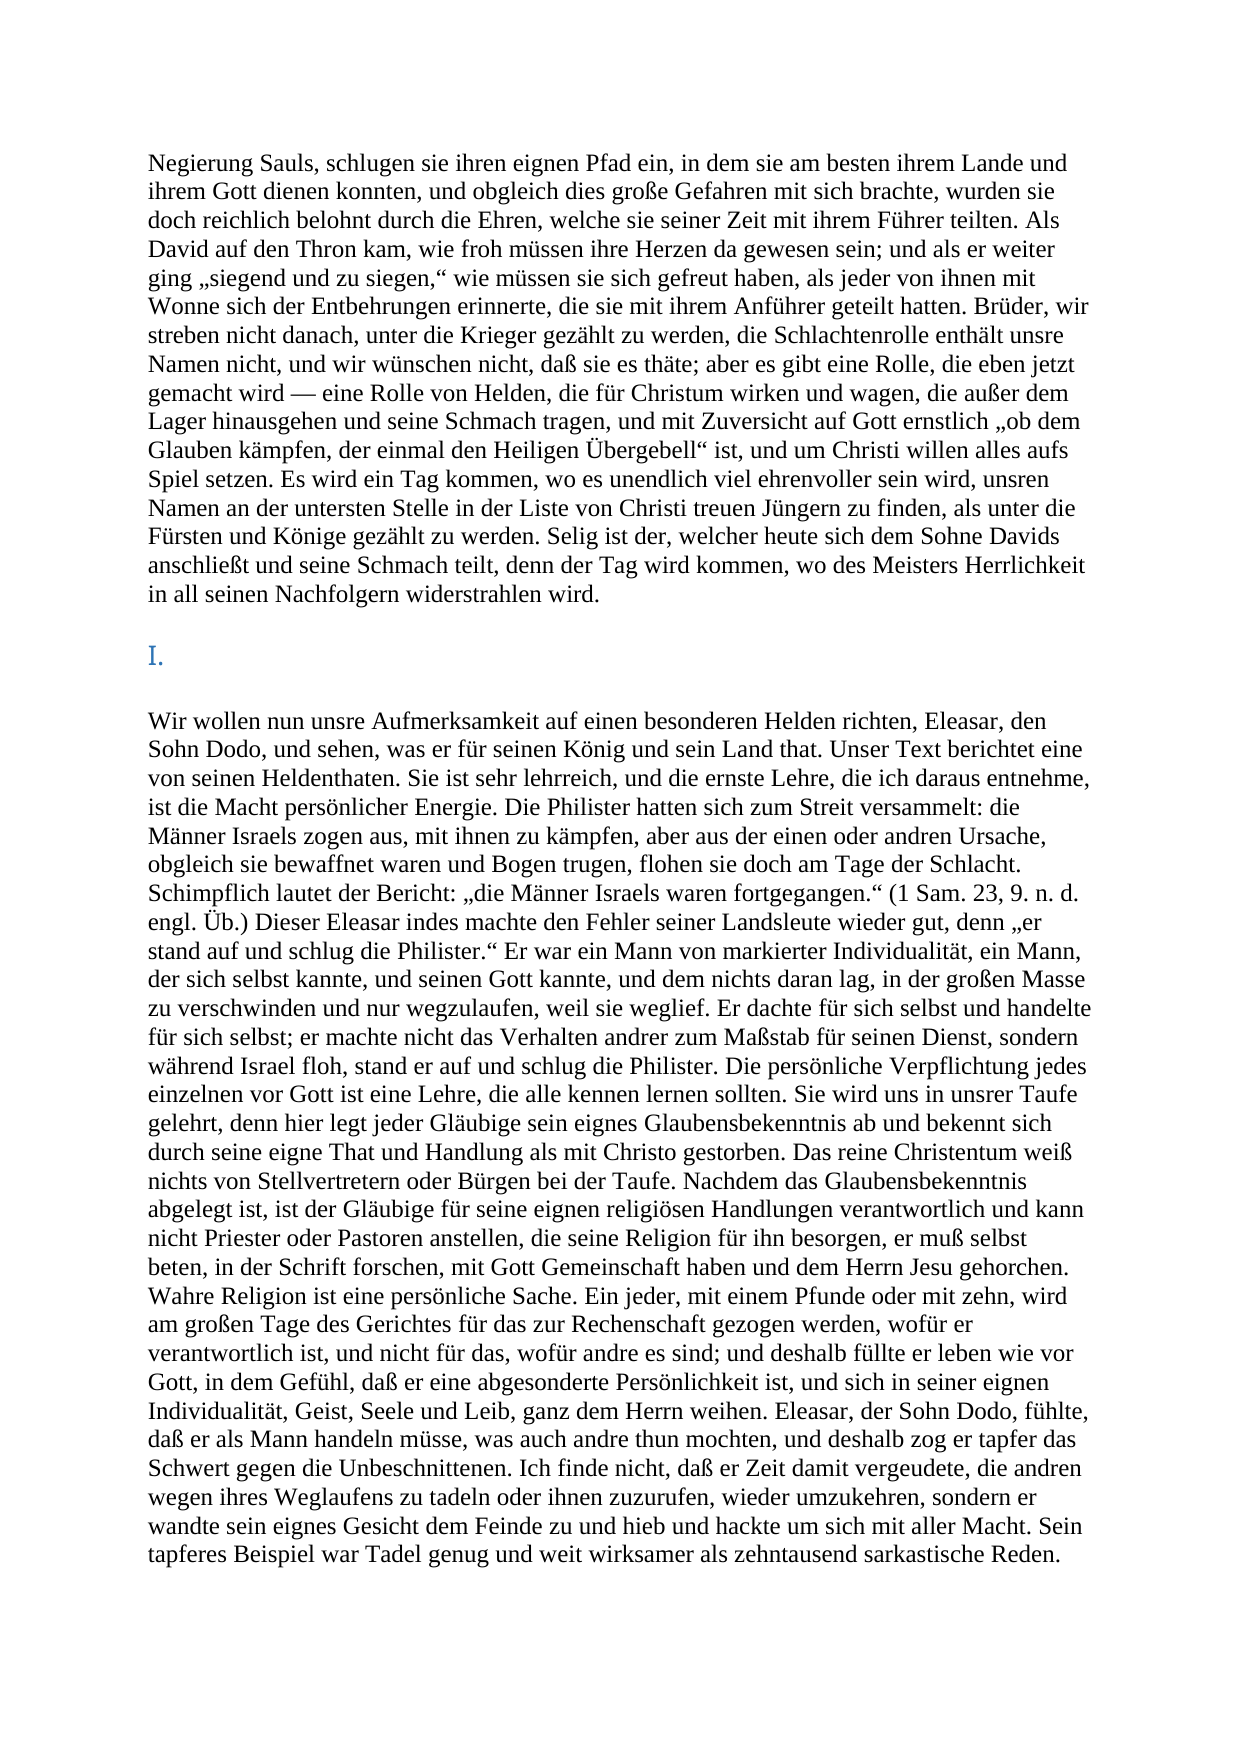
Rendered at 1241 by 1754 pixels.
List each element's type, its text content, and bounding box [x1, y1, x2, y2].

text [148, 148, 1093, 608]
subtitle I. [148, 637, 1093, 674]
text Wir wollen nun unsre Aufmerksamkeit auf einen besonderen Helden richten, Eleasar, den Sohn Dodo, und sehen, was er für seinen König und sein Land that. Unser Text berichtet eine von seinen Heldenthaten. Sie ist sehr lehrreich, und die ernste Lehre, die ich daraus entnehme, ist die Macht persönlicher Energie. Die Philister hatten sich zum Streit versammelt: die Männer Israels zogen aus, mit ihnen zu kämpfen, aber aus der einen oder andren Ursache, obgleich sie bewaffnet waren und Bogen trugen, flohen sie doch am Tage der Schlacht. Schimpflich lautet der Bericht: „die Männer Israels waren fortgegangen.“ (1 Sam. 23, 9. n. d. engl. Üb.) Dieser Eleasar indes machte den Fehler seiner Landsleute wieder gut, denn „er stand auf und schlug die Philister.“ Er war ein Mann von markierter Individualität, ein Mann, der sich selbst kannte, und seinen Gott kannte, und dem nichts daran lag, in der großen Masse zu verschwinden und nur wegzulaufen, weil sie weglief. Er dachte für sich selbst und handelte für sich selbst; er machte nicht das Verhalten andrer zum Maßstab für seinen Dienst, sondern während Israel floh, stand er auf und schlug die Philister. Die persönliche Verpflichtung jedes einzelnen vor Gott ist eine Lehre, die alle kennen lernen sollten. Sie wird uns in unsrer Taufe gelehrt, denn hier legt jeder Gläubige sein eignes Glaubensbekenntnis ab und bekennt sich durch seine eigne That und Handlung als mit Christo gestorben. Das reine Christentum weiß nichts von Stellvertretern oder Bürgen bei der Taufe. Nachdem das Glaubensbekenntnis abgelegt ist, ist der Gläubige für seine eignen religiösen Handlungen verantwortlich und kann nicht Priester oder Pastoren anstellen, die seine Religion für ihn besorgen, er muß selbst beten, in der Schrift forschen, mit Gott Gemeinschaft haben und dem Herrn Jesu gehorchen. Wahre Religion ist eine persönliche Sache. Ein jeder, mit einem Pfunde oder mit zehn, wird am großen Tage des Gerichtes für das zur Rechenschaft gezogen werden, wofür er verantwortlich ist, und nicht für das, wofür andre es sind; und deshalb füllte er leben wie vor Gott, in dem Gefühl, daß er eine abgesonderte Persönlichkeit ist, und sich in seiner eignen Individualität, Geist, Seele und Leib, ganz dem Herrn weihen. Eleasar, der Sohn Dodo, fühlte, daß er als Mann handeln müsse, was auch andre thun mochten, und deshalb zog er tapfer das Schwert gegen die Unbeschnittenen. Ich finde nicht, daß er Zeit damit vergeudete, die andren wegen ihres Weglaufens zu tadeln oder ihnen zuzurufen, wieder umzukehren, sondern er wandte sein eignes Gesicht dem Feinde zu und hieb und hackte um sich mit aller Macht. Sein tapferes Beispiel war Tadel genug und weit wirksamer als zehntausend sarkastische Reden. [148, 706, 1093, 1568]
